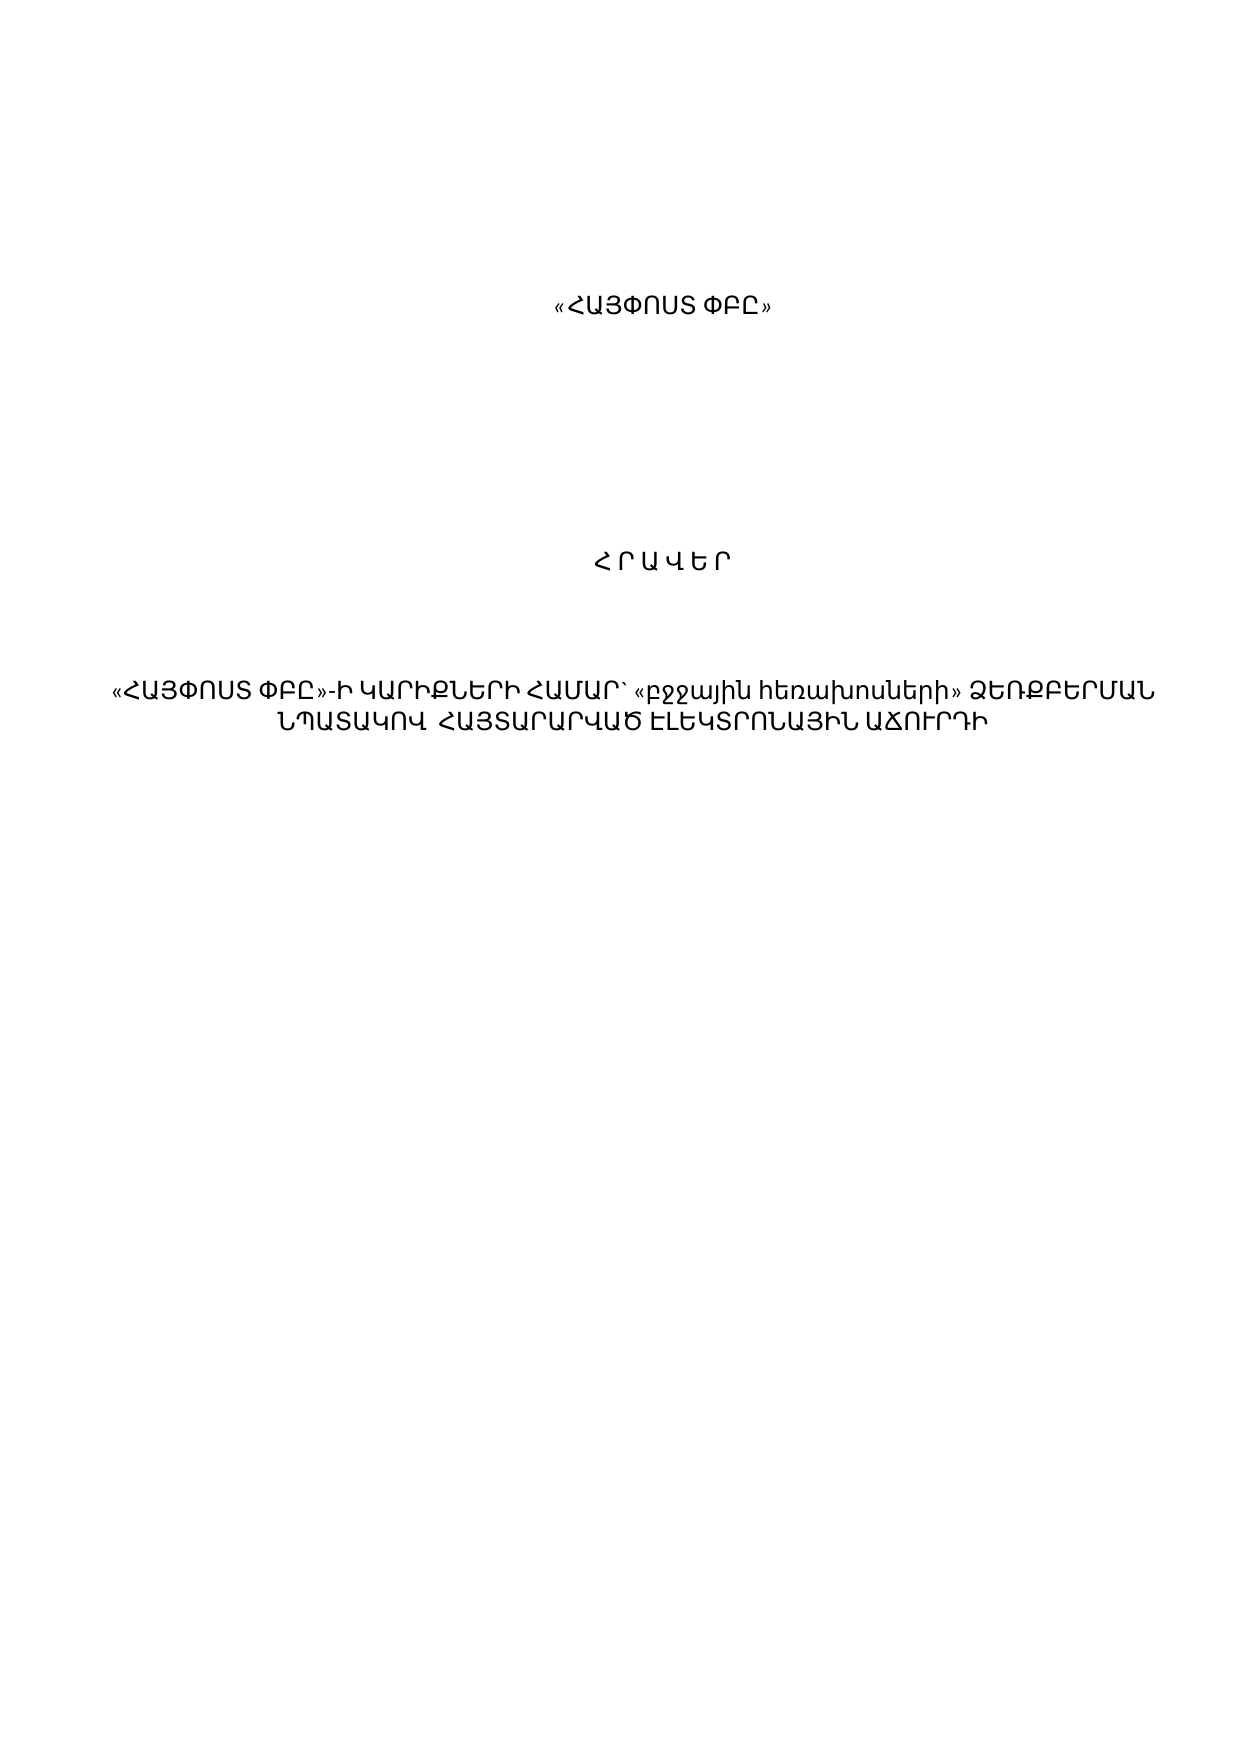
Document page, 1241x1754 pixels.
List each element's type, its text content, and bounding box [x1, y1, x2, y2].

text «ՀԱՅՓՈՍՏ ՓԲԸ»-Ի ԿԱՐԻՔՆԵՐԻ ՀԱՄԱՐ` «բջջային հեռախոսների» ՁԵՌՔԲԵՐՄԱՆ ՆՊԱՏԱԿՈՎ ՀԱՅՏԱՐԱՐՎԱԾ ԷԼԵԿՏՐՈՆԱՅԻՆ ԱՃՈՒՐԴԻ [94, 676, 1172, 737]
text « ՀԱՅՓՈՍՏ ՓԲԸ» [94, 290, 1172, 321]
text Հ Ր Ա Վ Ե Ր [94, 546, 1172, 577]
